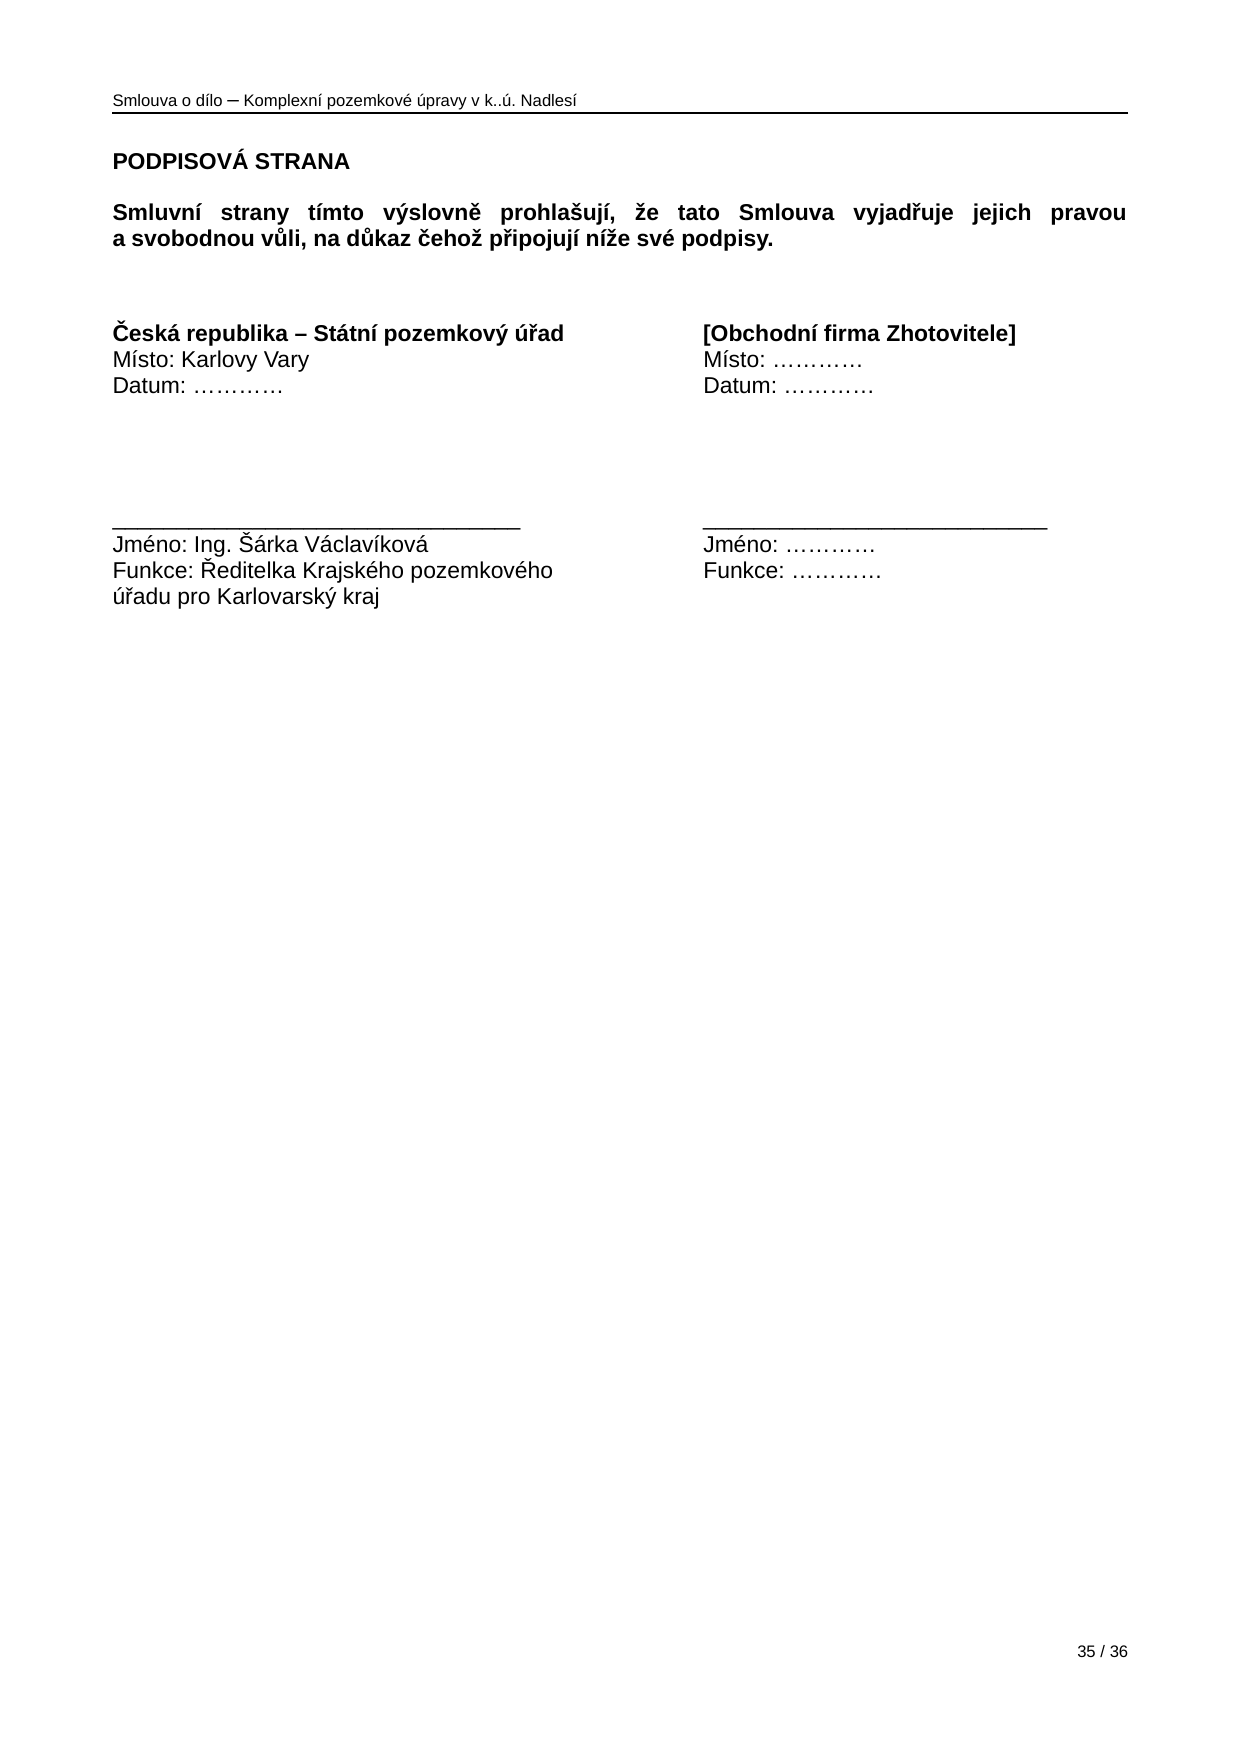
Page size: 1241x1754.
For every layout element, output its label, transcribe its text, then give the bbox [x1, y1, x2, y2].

text ________________________________ ___________________________ [112, 504, 1128, 531]
text Místo: Karlovy Vary Místo: ………… [112, 346, 1128, 372]
text Jméno: Ing. Šárka Václavíková Jméno: ………… [112, 531, 1128, 557]
text Funkce: Ředitelka Krajského pozemkového Funkce: ………… [112, 557, 1128, 583]
text úřadu pro Karlovarský kraj [112, 583, 1128, 610]
text PODPISOVÁ STRANA [112, 148, 1128, 174]
text Datum: ………… Datum: ………… [112, 372, 1128, 399]
text Smluvní strany tímto výslovně prohlašují, že tato Smlouva vyjadřuje jejich pravou a svobodnou vůli, na důkaz čehož připojují níže své podpisy. [112, 199, 1128, 252]
text Česká republika – Státní pozemkový úřad [Obchodní firma Zhotovitele] [112, 320, 1128, 346]
